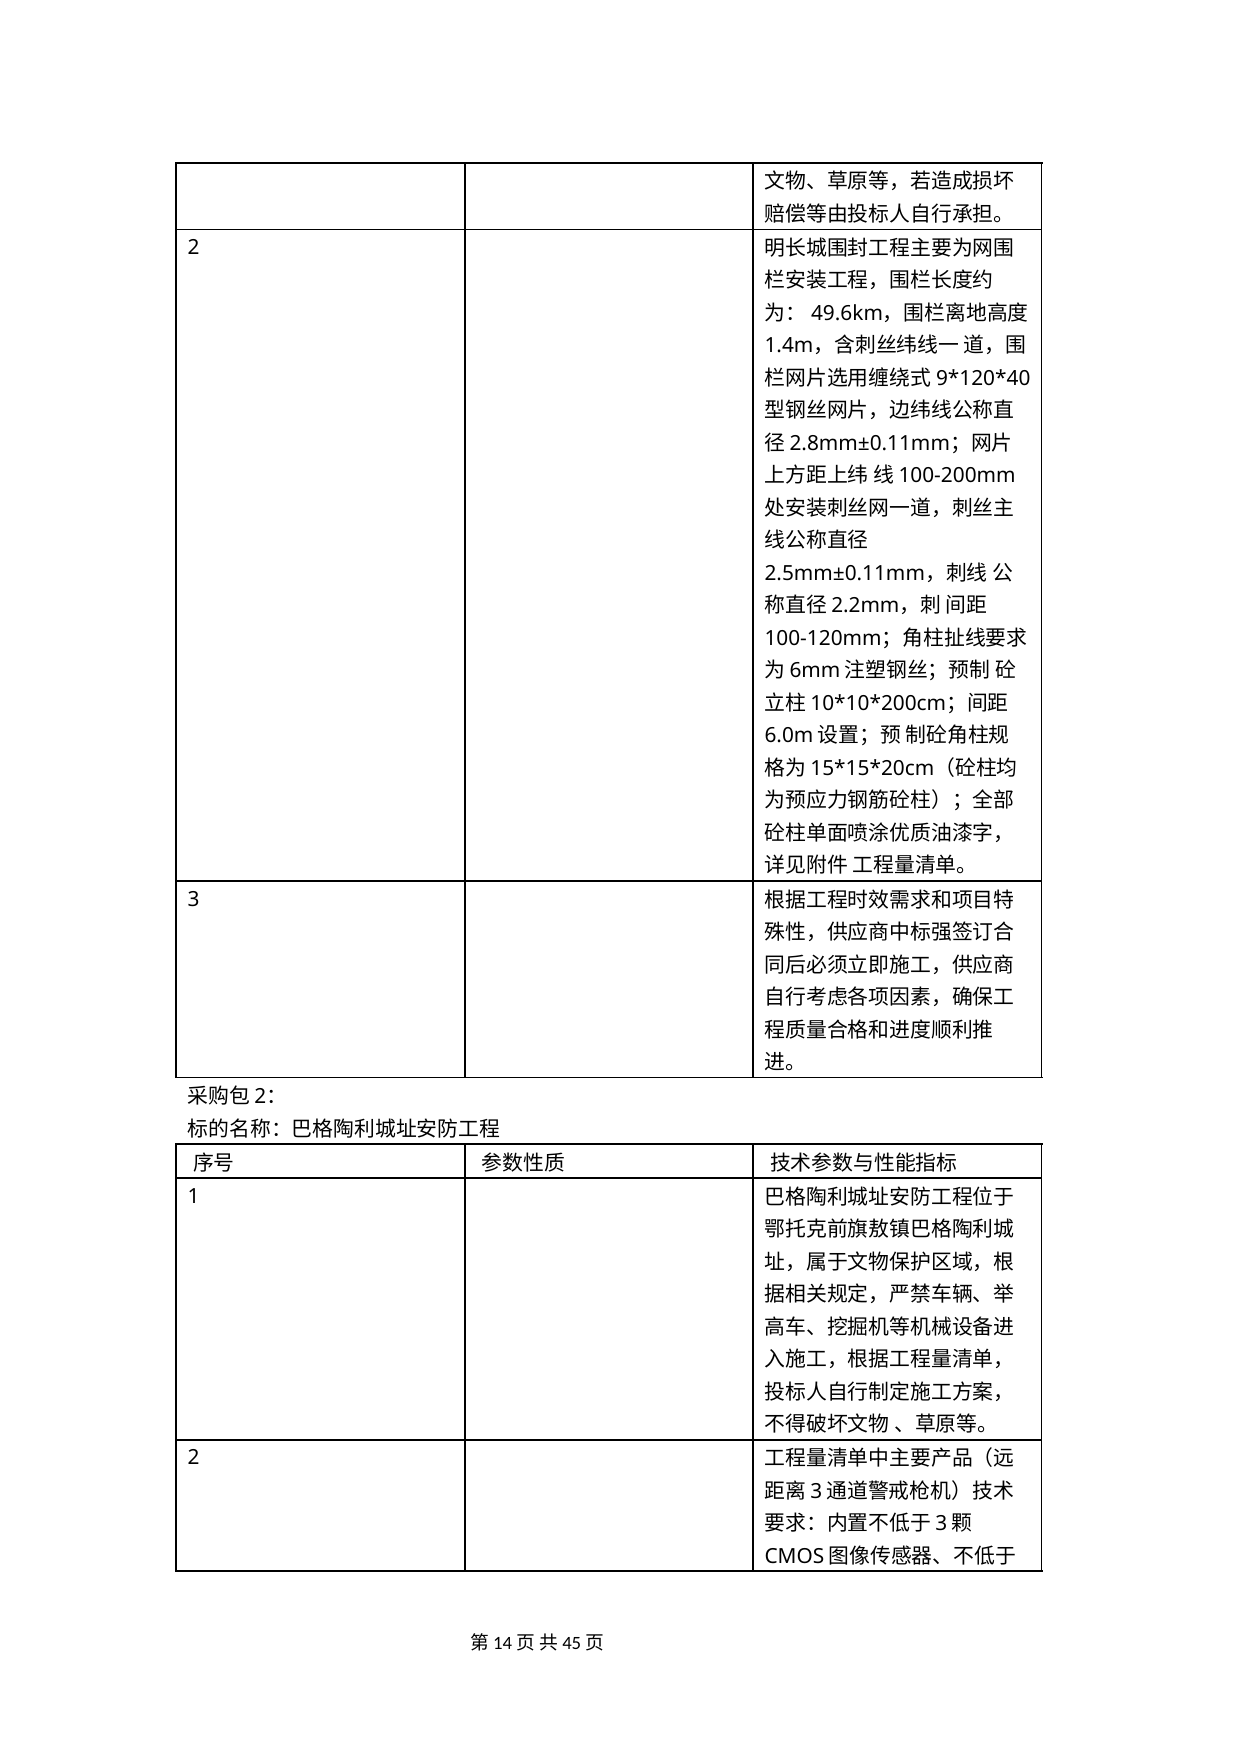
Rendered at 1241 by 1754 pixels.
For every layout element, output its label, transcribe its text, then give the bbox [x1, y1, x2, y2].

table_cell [754, 1441, 1041, 1570]
text 标的名称：巴格陶利城址安防工程 [187, 1111, 1053, 1143]
table_header 技术参数与性能指标 [754, 1145, 1041, 1177]
table_header 序号 [177, 1145, 464, 1177]
table_cell [466, 230, 752, 880]
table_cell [754, 164, 1041, 228]
table_cell [466, 1441, 752, 1570]
table_cell 明长城围封工程主要为网围栏安装工程，围栏长度约为： 49.6km，围栏离地高度1.4m，含刺丝纬线一 道，围栏网片选用缠绕式 9*120*40型钢丝网片，边纬线公称直径2.8mm±0.11mm；网片上方距上纬 线100-200mm处安装刺丝网一道，刺丝主线公称直径2.5mm±0.11mm，刺线 公称直径2.2mm，刺 间距100-120mm；角柱扯线要求为6mm注塑钢丝；预制 砼立柱10*10*200cm；间距6.0m设置；预 制砼角柱规格为15*15*20cm（砼柱均为预应力钢筋砼柱）；全部砼柱单面喷涂优质油漆字，详见附件 工程量清单。 [754, 230, 1041, 880]
table_cell 2 [177, 230, 464, 880]
table_cell 巴格陶利城址安防工程位于鄂托克前旗敖镇巴格陶利城址，属于文物保护区域，根据相关规定，严禁车辆、举高车、挖掘机等机械设备进入施工，根据工程量清单，投标人自行制定施工方案，不得破坏文物 、草原等。 [754, 1179, 1041, 1439]
table_cell [466, 882, 752, 1077]
table_cell 1 [177, 164, 464, 228]
table_cell 根据工程时效需求和项目特殊性，供应商中标强签订合同后必须立即施工，供应商自行考虑各项因素，确保工程质量合格和进度顺利推进。 [754, 882, 1041, 1077]
table_header 参数性质 [466, 1145, 752, 1177]
text 采购包2： [187, 1078, 1053, 1111]
table_cell 3 [177, 882, 464, 1077]
table_cell [466, 1179, 752, 1439]
table_cell 2 [177, 1441, 464, 1570]
table_cell 1 [177, 1179, 464, 1439]
table_cell [466, 164, 752, 228]
